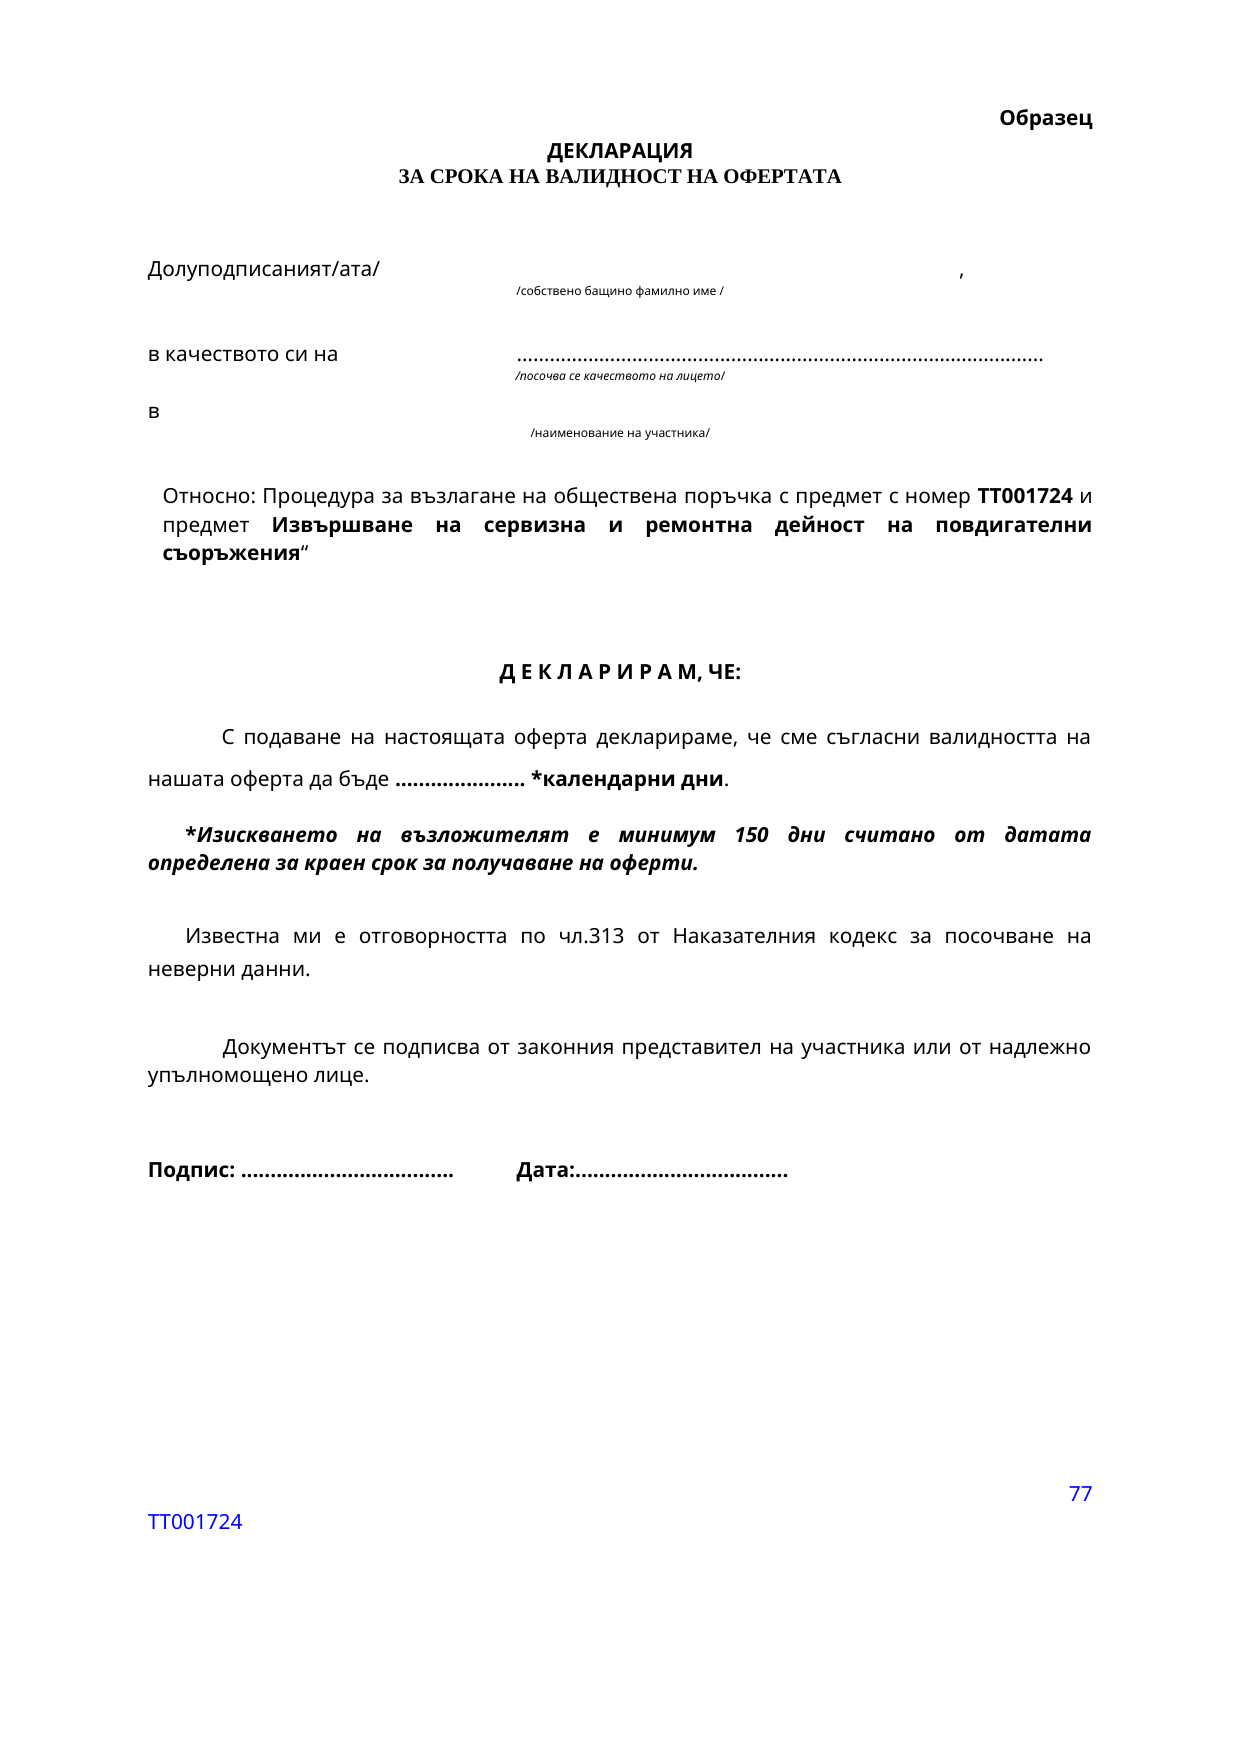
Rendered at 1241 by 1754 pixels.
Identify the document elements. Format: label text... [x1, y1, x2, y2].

text Д Е К Л А Р И Р А М, ЧЕ: [148, 657, 1092, 685]
text ЗА СРОКА НА ВАЛИДНОСТ НА ОФЕРТАТА [148, 164, 1092, 188]
text /наименование на участника/ [148, 424, 1092, 453]
text Документът се подписва от законния представител на участника или от надлежно упълномощено лице. [148, 1032, 1092, 1089]
text С подаване на настоящата оферта декларираме, че сме съгласни валидността на нашата оферта да бъде ...................... *календарни дни. [148, 722, 1092, 793]
text Долуподписаният/ата/ , [148, 254, 1092, 282]
text в качеството си на …………………………………………………………………………………... [148, 339, 1092, 367]
text Известна ми е отговорността по чл.313 от Наказателния кодекс за посочване на неверни данни. [148, 922, 1092, 983]
text ДЕКЛАРАЦИЯ [148, 136, 1092, 164]
text Относно: Процедура за възлагане на обществена поръчка с предмет с номер ТТ001724 и предмет Извършване на сервизна и ремонтна дейност на повдигателни съоръжения“ [162, 481, 1092, 567]
text *Изискването на възложителят е минимум 150 дни считано от датата определена за краен срок за получаване на оферти. [148, 820, 1092, 877]
text в [148, 396, 1092, 424]
text /посочва се качеството на лицето/ [148, 367, 1092, 396]
text /собствено бащино фамилно име / [148, 282, 1092, 311]
text Подпис: .................................... Дата:.................................... [148, 1155, 1092, 1183]
text Образец [148, 103, 1092, 132]
